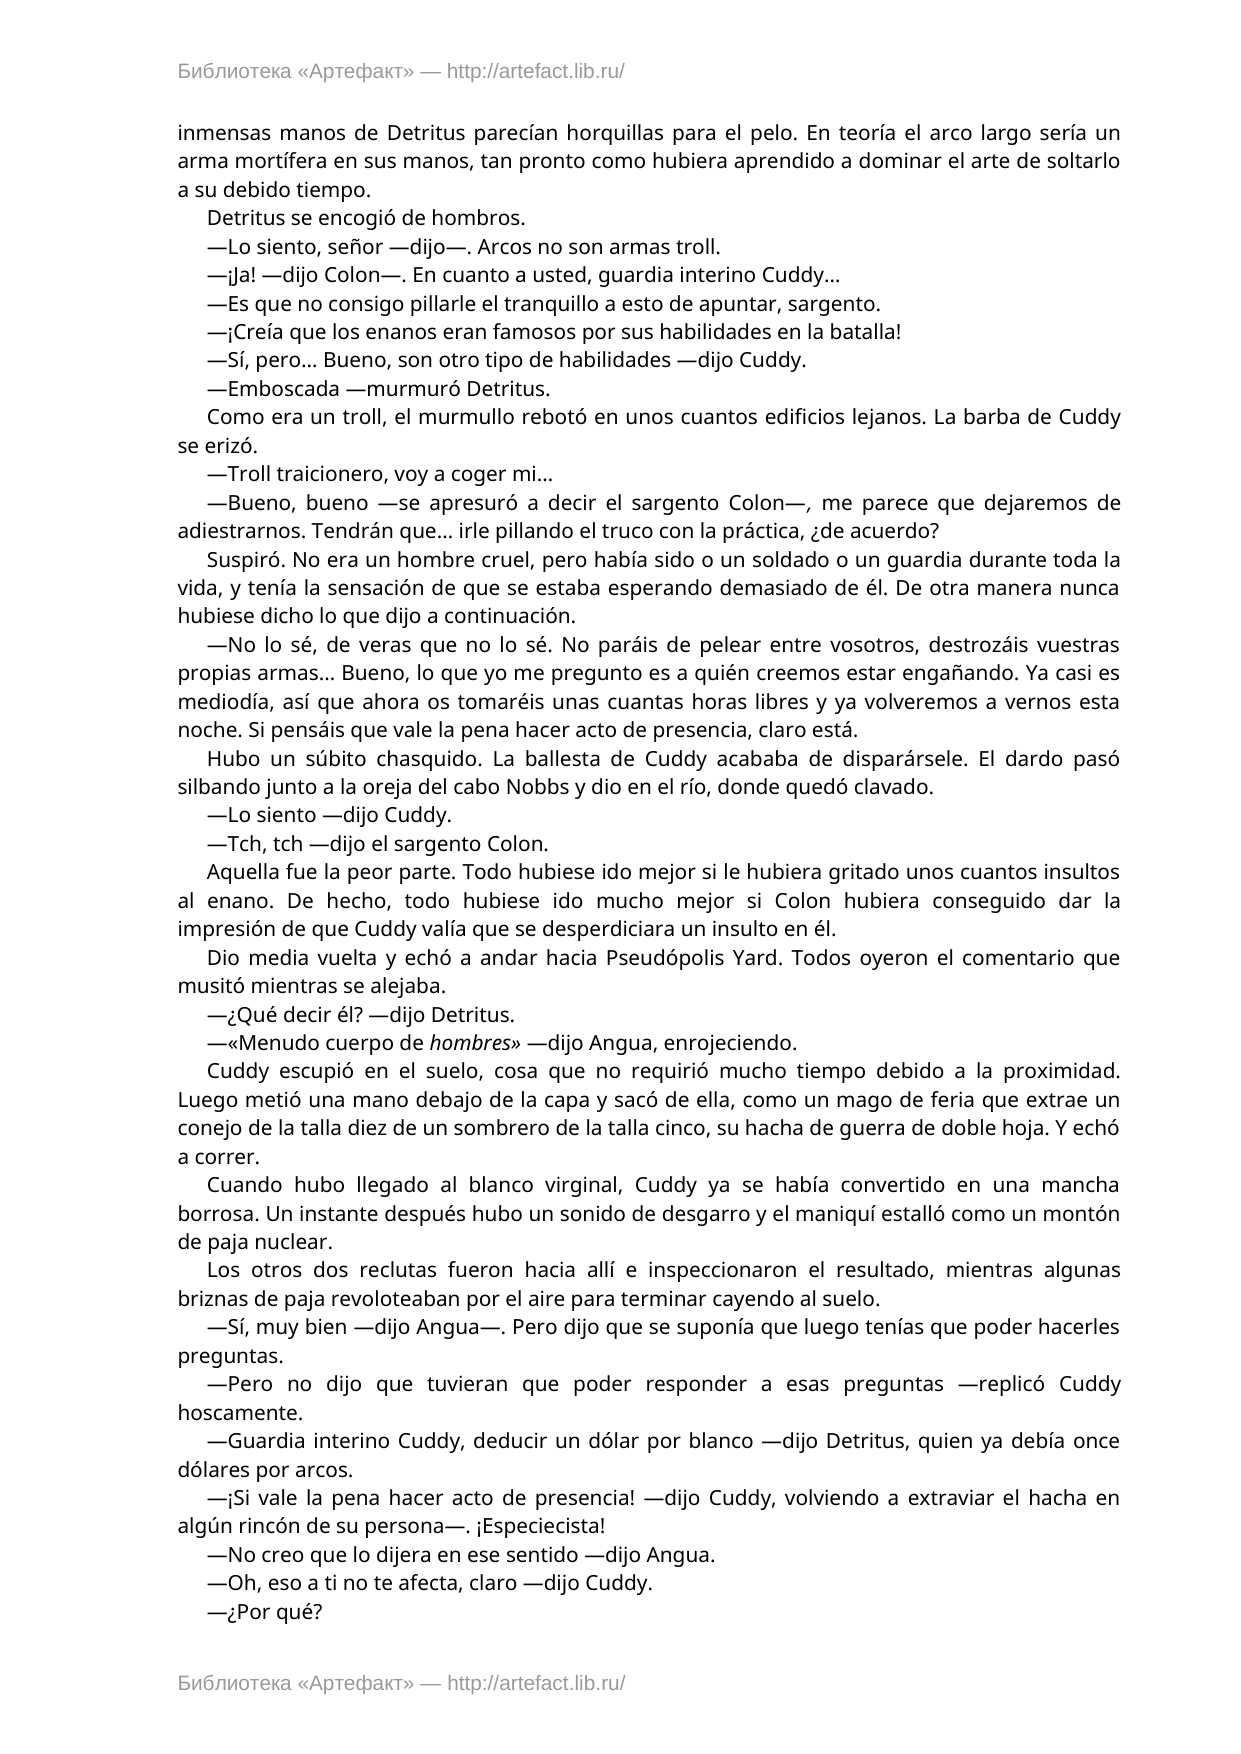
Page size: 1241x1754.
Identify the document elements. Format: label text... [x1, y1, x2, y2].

text —Es que no consigo pillarle el tranquillo a esto de apuntar, sargento. [177, 289, 1122, 317]
text Los otros dos reclutas fueron hacia allí e inspeccionaron el resultado, mientras algunas briznas de paja revoloteaban por el aire para terminar cayendo al suelo. [177, 1256, 1122, 1312]
text —No creo que lo dijera en ese sentido —dijo Angua. [177, 1540, 1122, 1568]
text —Guardia interino Cuddy, deducir un dólar por blanco —dijo Detritus, quien ya debía once dólares por arcos. [177, 1426, 1122, 1483]
text —Bueno, bueno —se apresuró a decir el sargento Colon—, me parece que dejaremos de adiestrarnos. Tendrán que… irle pillando el truco con la práctica, ¿de acuerdo? [177, 488, 1122, 545]
text —Troll traicionero, voy a coger mi… [177, 459, 1122, 488]
text —¿Qué decir él? —dijo Detritus. [177, 1000, 1122, 1028]
text —Tch, tch —dijo el sargento Colon. [177, 829, 1122, 857]
text —Sí, pero… Bueno, son otro tipo de habilidades —dijo Cuddy. [177, 346, 1122, 374]
text —¿Por qué? [177, 1597, 1122, 1625]
text Dio media vuelta y echó a andar hacia Pseudópolis Yard. Todos oyeron el comentario que musitó mientras se alejaba. [177, 943, 1122, 1000]
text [177, 118, 1122, 203]
text —Emboscada —murmuró Detritus. [177, 374, 1122, 402]
text Suspiró. No era un hombre cruel, pero había sido o un soldado o un guardia durante toda la vida, y tenía la sensación de que se estaba esperando demasiado de él. De otra manera nunca hubiese dicho lo que dijo a continuación. [177, 545, 1122, 630]
text —Lo siento, señor —dijo—. Arcos no son armas troll. [177, 232, 1122, 260]
text Detritus se encogió de hombros. [177, 203, 1122, 232]
text —Sí, muy bien —dijo Angua—. Pero dijo que se suponía que luego tenías que poder hacerles preguntas. [177, 1312, 1122, 1369]
text Aquella fue la peor parte. Todo hubiese ido mejor si le hubiera gritado unos cuantos insultos al enano. De hecho, todo hubiese ido mucho mejor si Colon hubiera conseguido dar la impresión de que Cuddy valía que se desperdiciara un insulto en él. [177, 857, 1122, 943]
text —Lo siento —dijo Cuddy. [177, 801, 1122, 829]
text —«Menudo cuerpo de hombres» —dijo Angua, enrojeciendo. [177, 1028, 1122, 1057]
text —¡Creía que los enanos eran famosos por sus habilidades en la batalla! [177, 317, 1122, 346]
text Hubo un súbito chasquido. La ballesta de Cuddy acababa de disparársele. El dardo pasó silbando junto a la oreja del cabo Nobbs y dio en el río, donde quedó clavado. [177, 744, 1122, 801]
text Como era un troll, el murmullo rebotó en unos cuantos edificios lejanos. La barba de Cuddy se erizó. [177, 402, 1122, 459]
text —Pero no dijo que tuvieran que poder responder a esas preguntas —replicó Cuddy hoscamente. [177, 1369, 1122, 1426]
text —No lo sé, de veras que no lo sé. No paráis de pelear entre vosotros, destrozáis vuestras propias armas… Bueno, lo que yo me pregunto es a quién creemos estar engañando. Ya casi es mediodía, así que ahora os tomaréis unas cuantas horas libres y ya volveremos a vernos esta noche. Si pensáis que vale la pena hacer acto de presencia, claro está. [177, 630, 1122, 744]
text Cuando hubo llegado al blanco virginal, Cuddy ya se había convertido en una mancha borrosa. Un instante después hubo un sonido de desgarro y el maniquí estalló como un montón de paja nuclear. [177, 1170, 1122, 1256]
text —¡Ja! —dijo Colon—. En cuanto a usted, guardia interino Cuddy… [177, 260, 1122, 289]
text Cuddy escupió en el suelo, cosa que no requirió mucho tiempo debido a la proximidad. Luego metió una mano debajo de la capa y sacó de ella, como un mago de feria que extrae un conejo de la talla diez de un sombrero de la talla cinco, su hacha de guerra de doble hoja. Y echó a correr. [177, 1057, 1122, 1170]
text —Oh, eso a ti no te afecta, claro —dijo Cuddy. [177, 1568, 1122, 1597]
text —¡Si vale la pena hacer acto de presencia! —dijo Cuddy, volviendo a extraviar el hacha en algún rincón de su persona—. ¡Especiecista! [177, 1483, 1122, 1540]
